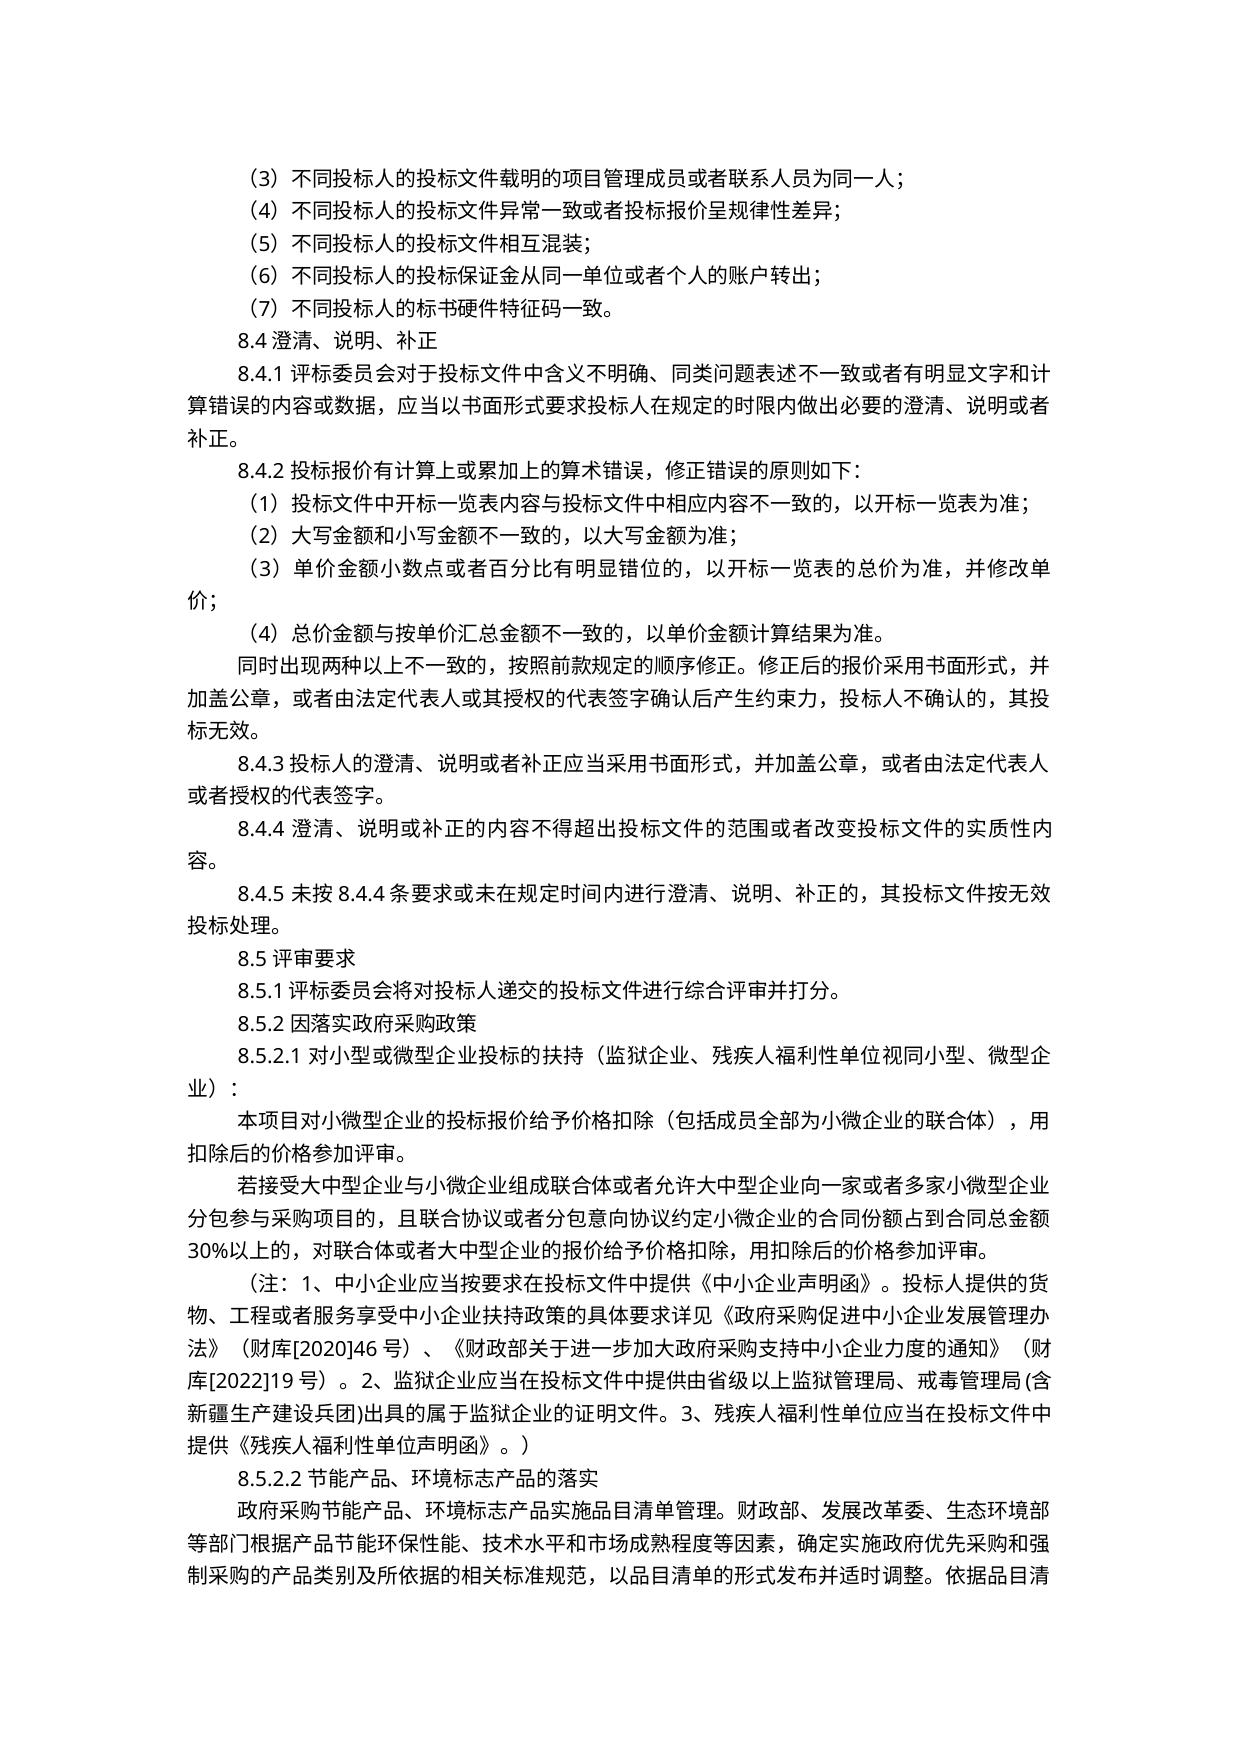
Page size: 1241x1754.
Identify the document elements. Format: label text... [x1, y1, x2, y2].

text 8.5.2.1 对小型或微型企业投标的扶持（监狱企业、残疾人福利性单位视同小型、微型企业）： [187, 1039, 1053, 1104]
text （5）不同投标人的投标文件相互混装； [187, 227, 1053, 259]
text 8.5 评审要求 [187, 942, 1053, 974]
text （7）不同投标人的标书硬件特征码一致。 [187, 292, 1053, 324]
text 8.4澄清、说明、补正 [187, 324, 1053, 357]
text （3）单价金额小数点或者百分比有明显错位的，以开标一览表的总价为准，并修改单价； [187, 552, 1053, 617]
text （4）总价金额与按单价汇总金额不一致的，以单价金额计算结果为准。 [187, 617, 1053, 649]
text 8.4.1 评标委员会对于投标文件中含义不明确、同类问题表述不一致或者有明显文字和计算错误的内容或数据，应当以书面形式要求投标人在规定的时限内做出必要的澄清、说明或者补正。 [187, 357, 1053, 454]
text 8.4.2 投标报价有计算上或累加上的算术错误，修正错误的原则如下： [187, 454, 1053, 487]
text （4）不同投标人的投标文件异常一致或者投标报价呈规律性差异； [187, 194, 1053, 227]
text （6）不同投标人的投标保证金从同一单位或者个人的账户转出； [187, 259, 1053, 292]
text 8.5.2 因落实政府采购政策 [187, 1007, 1053, 1039]
text 若接受大中型企业与小微企业组成联合体或者允许大中型企业向一家或者多家小微型企业分包参与采购项目的，且联合协议或者分包意向协议约定小微企业的合同份额占到合同总金额30%以上的，对联合体或者大中型企业的报价给予价格扣除，用扣除后的价格参加评审。 [187, 1169, 1053, 1267]
text （注：1、中小企业应当按要求在投标文件中提供《中小企业声明函》。投标人提供的货物、工程或者服务享受中小企业扶持政策的具体要求详见《政府采购促进中小企业发展管理办法》（财库[2020]46号）、《财政部关于进一步加大政府采购支持中小企业力度的通知》（财库[2022]19号）。2、监狱企业应当在投标文件中提供由省级以上监狱管理局、戒毒管理局(含新疆生产建设兵团)出具的属于监狱企业的证明文件。3、残疾人福利性单位应当在投标文件中提供《残疾人福利性单位声明函》。） [187, 1267, 1053, 1462]
text 8.5.1评标委员会将对投标人递交的投标文件进行综合评审并打分。 [187, 974, 1053, 1007]
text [187, 1494, 1053, 1592]
text 本项目对小微型企业的投标报价给予价格扣除（包括成员全部为小微企业的联合体），用扣除后的价格参加评审。 [187, 1104, 1053, 1169]
text （1）投标文件中开标一览表内容与投标文件中相应内容不一致的，以开标一览表为准； [187, 487, 1053, 519]
text （3）不同投标人的投标文件载明的项目管理成员或者联系人员为同一人； [187, 162, 1053, 194]
text 同时出现两种以上不一致的，按照前款规定的顺序修正。修正后的报价采用书面形式，并加盖公章，或者由法定代表人或其授权的代表签字确认后产生约束力，投标人不确认的，其投标无效。 [187, 649, 1053, 747]
text 8.4.4 澄清、说明或补正的内容不得超出投标文件的范围或者改变投标文件的实质性内容。 [187, 812, 1053, 877]
text 8.4.3投标人的澄清、说明或者补正应当采用书面形式，并加盖公章，或者由法定代表人或者授权的代表签字。 [187, 747, 1053, 812]
text 8.5.2.2 节能产品、环境标志产品的落实 [187, 1462, 1053, 1494]
text 8.4.5 未按8.4.4条要求或未在规定时间内进行澄清、说明、补正的，其投标文件按无效投标处理。 [187, 877, 1053, 942]
text （2）大写金额和小写金额不一致的，以大写金额为准； [187, 519, 1053, 552]
